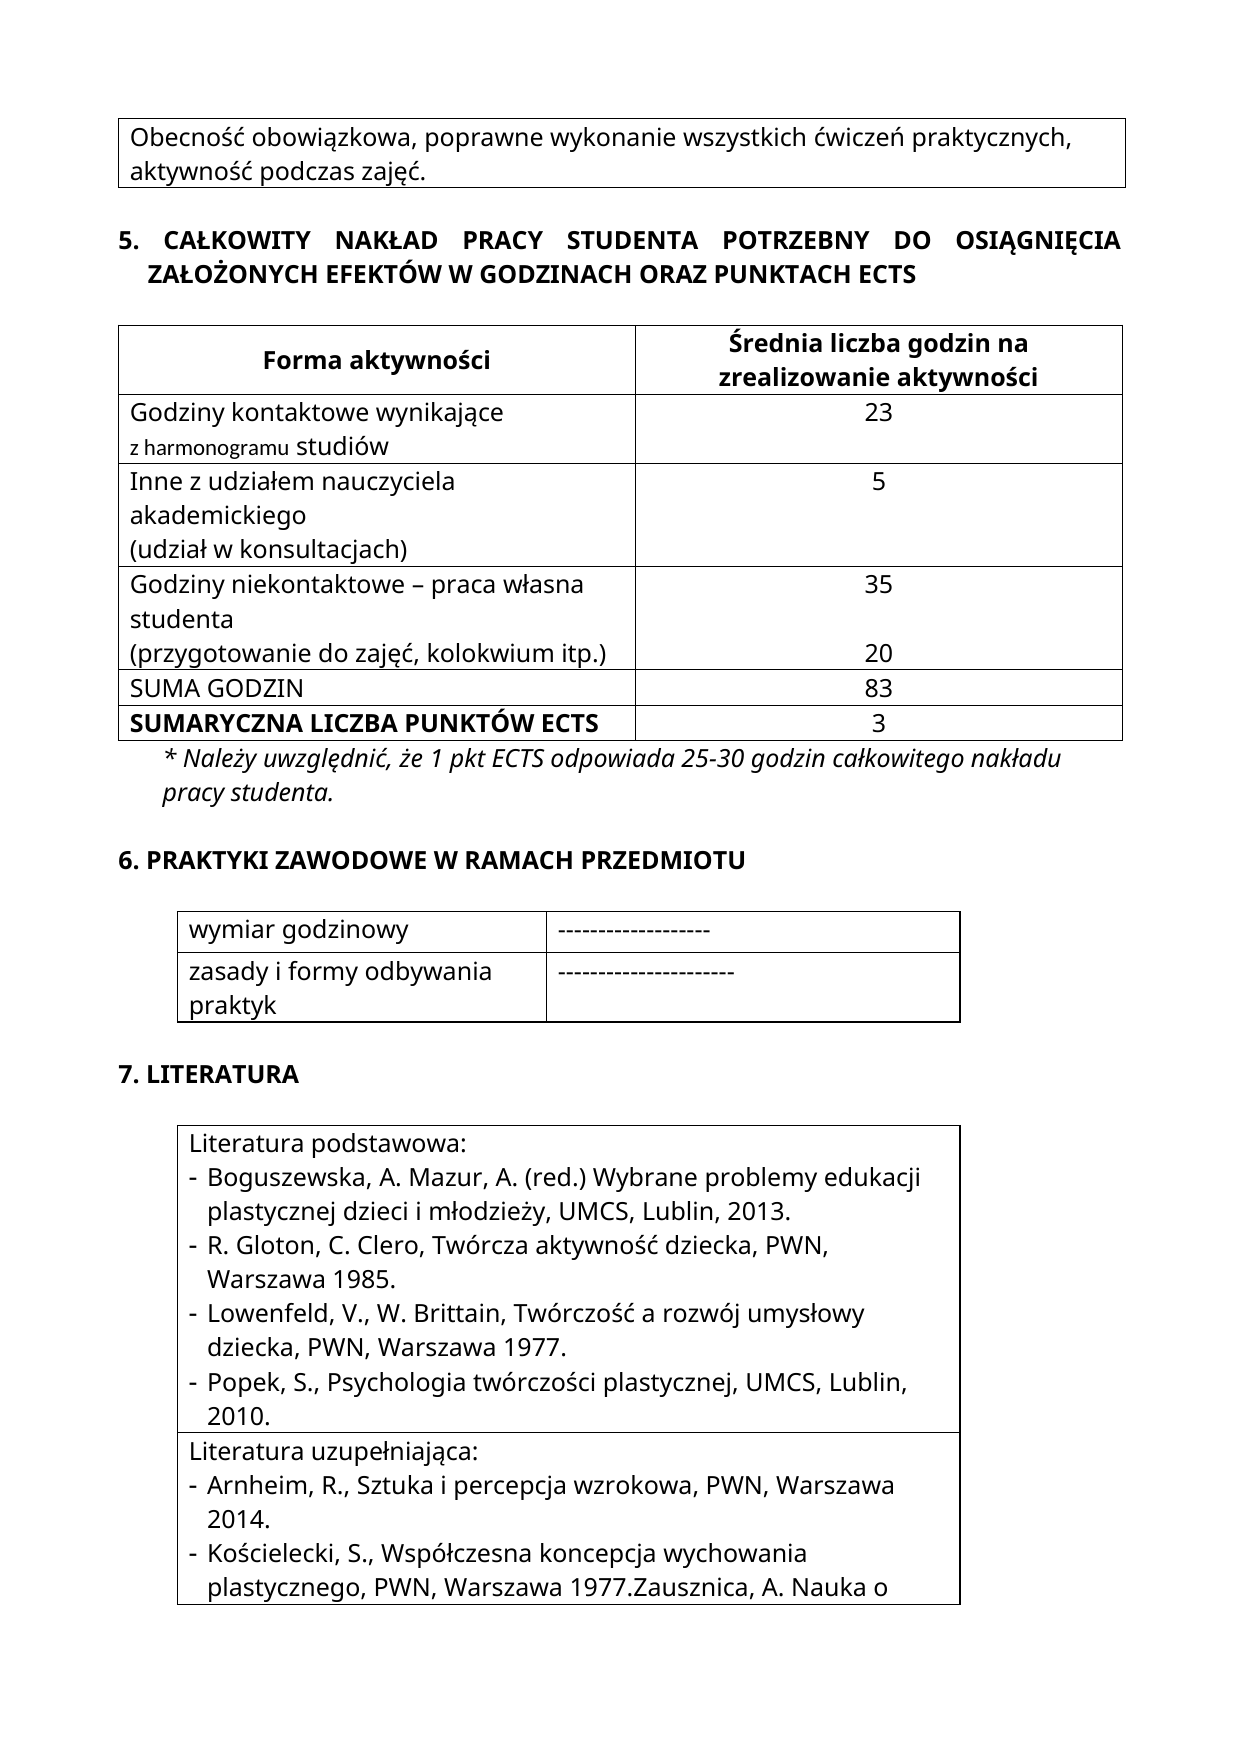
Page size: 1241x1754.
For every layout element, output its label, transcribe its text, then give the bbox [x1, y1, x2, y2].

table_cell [178, 1433, 959, 1604]
table_cell 5 [636, 464, 1122, 566]
table_cell ---------------------- [547, 953, 959, 1021]
table_cell SUMA GODZIN [119, 670, 635, 704]
text 5. CAŁKOWITY NAKŁAD PRACY STUDENTA POTRZEBNY DO OSIĄGNIĘCIA ZAŁOŻONYCH EFEKTÓW W GODZINACH ORAZ PUNKTACH ECTS [118, 222, 1122, 291]
table_header Forma aktywności [119, 326, 635, 394]
table_cell 3 [636, 706, 1122, 739]
table_cell SUMARYCZNA LICZBA PUNKTÓW ECTS [119, 706, 635, 739]
table_cell Godziny niekontaktowe – praca własna studenta (przygotowanie do zajęć, kolokwium itp.) [119, 567, 635, 669]
table_cell 83 [636, 670, 1122, 704]
table_cell Godziny kontaktowe wynikające z harmonogramu studiów [119, 395, 635, 463]
table_header wymiar godzinowy [178, 912, 546, 952]
table_cell 23 [636, 395, 1122, 463]
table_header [119, 119, 1125, 187]
text 6. PRAKTYKI ZAWODOWE W RAMACH PRZEDMIOTU [118, 843, 1122, 877]
text 7. LITERATURA [118, 1057, 1122, 1091]
table_cell Inne z udziałem nauczyciela akademickiego (udział w konsultacjach) [119, 464, 635, 566]
table_cell zasady i formy odbywania praktyk [178, 953, 546, 1021]
table_header Literatura podstawowa: Boguszewska, A. Mazur, A. (red.) Wybrane problemy edukacji plastycznej dzieci i młodzieży, UMCS, Lublin, 2013. R. Gloton, C. Clero, Twórcza aktywność dziecka, PWN, Warszawa 1985. Lowenfeld, V., W. Brittain, Twórczość a rozwój umysłowy dziecka, PWN, Warszawa 1977. Popek, S., Psychologia twórczości plastycznej, UMCS, Lublin, 2010. [178, 1126, 959, 1432]
table_cell 35 20 [636, 567, 1122, 669]
table_header Średnia liczba godzin na zrealizowanie aktywności [636, 326, 1122, 394]
text * Należy uwzględnić, że 1 pkt ECTS odpowiada 25-30 godzin całkowitego nakładu pracy studenta. [162, 741, 1122, 809]
table_header ------------------- [547, 912, 959, 952]
